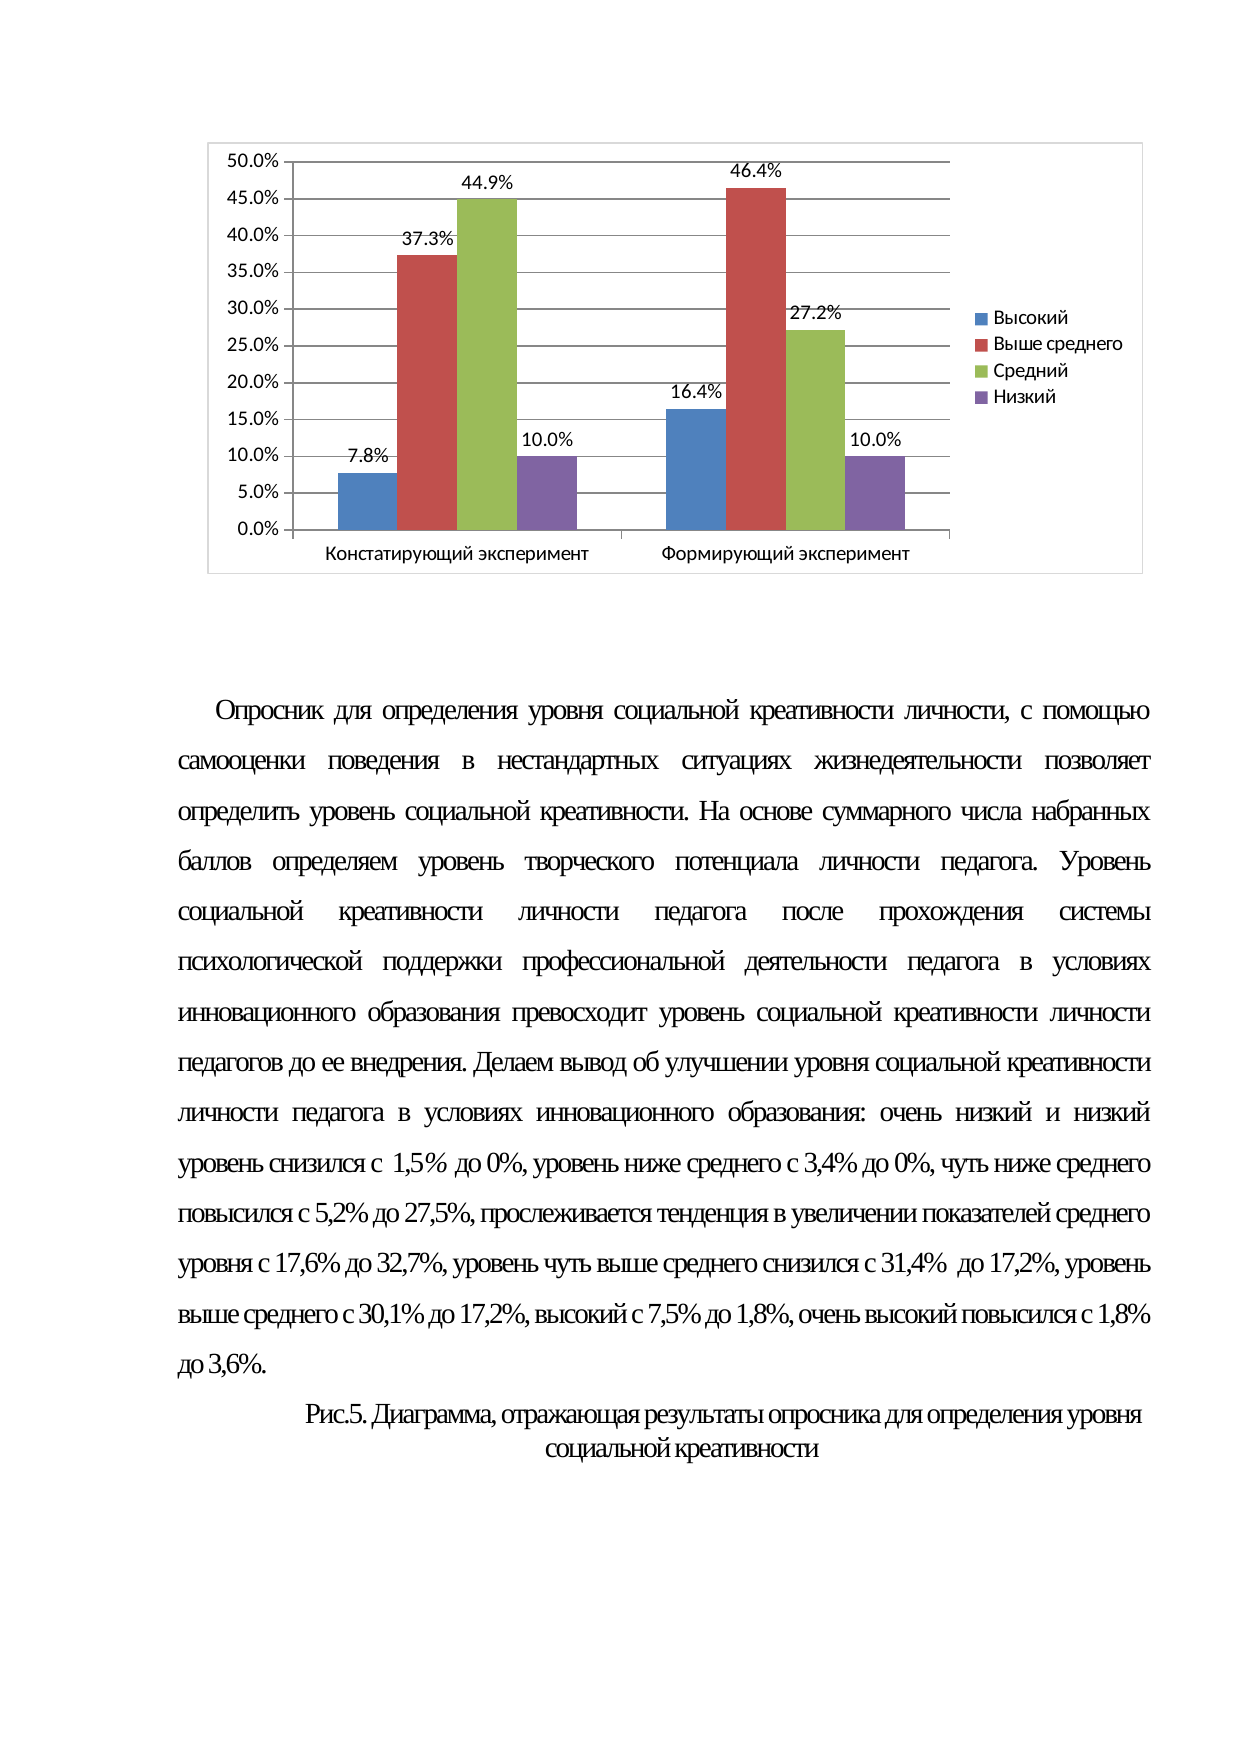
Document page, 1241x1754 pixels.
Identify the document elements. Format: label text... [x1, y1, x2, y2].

text Опросник для определения уровня социальной креативности личности, с помощью самооценки поведения в нестандартных ситуациях жизнедеятельности позволяет определить уровень социальной креативности. На основе суммарного числа набранных баллов определяем уровень творческого потенциала личности педагога. Уровень социальной креативности личности педагога после прохождения системы психологической поддержки профессиональной деятельности педагога в условиях инновационного образования превосходит уровень социальной креативности личности педагогов до ее внедрения. Делаем вывод об улучшении уровня социальной креативности личности педагога в условиях инновационного образования: очень низкий и низкий уровень снизился с 1,5% до 0%, уровень ниже среднего с 3,4% до 0%, чуть ниже среднего повысился с 5,2% до 27,5%, прослеживается тенденция в увеличении показателей среднего уровня с 17,6% до 32,7%, уровень чуть выше среднего снизился с 31,4% до 17,2%, уровень выше среднего с 30,1% до 17,2%, высокий с 7,5% до 1,8%, очень высокий повысился с 1,8% до 3,6%. [177, 692, 1152, 1379]
text Рис.5. Диаграмма, отражающая результаты опросника для определения уровня социальной креативности [215, 1396, 1152, 1463]
